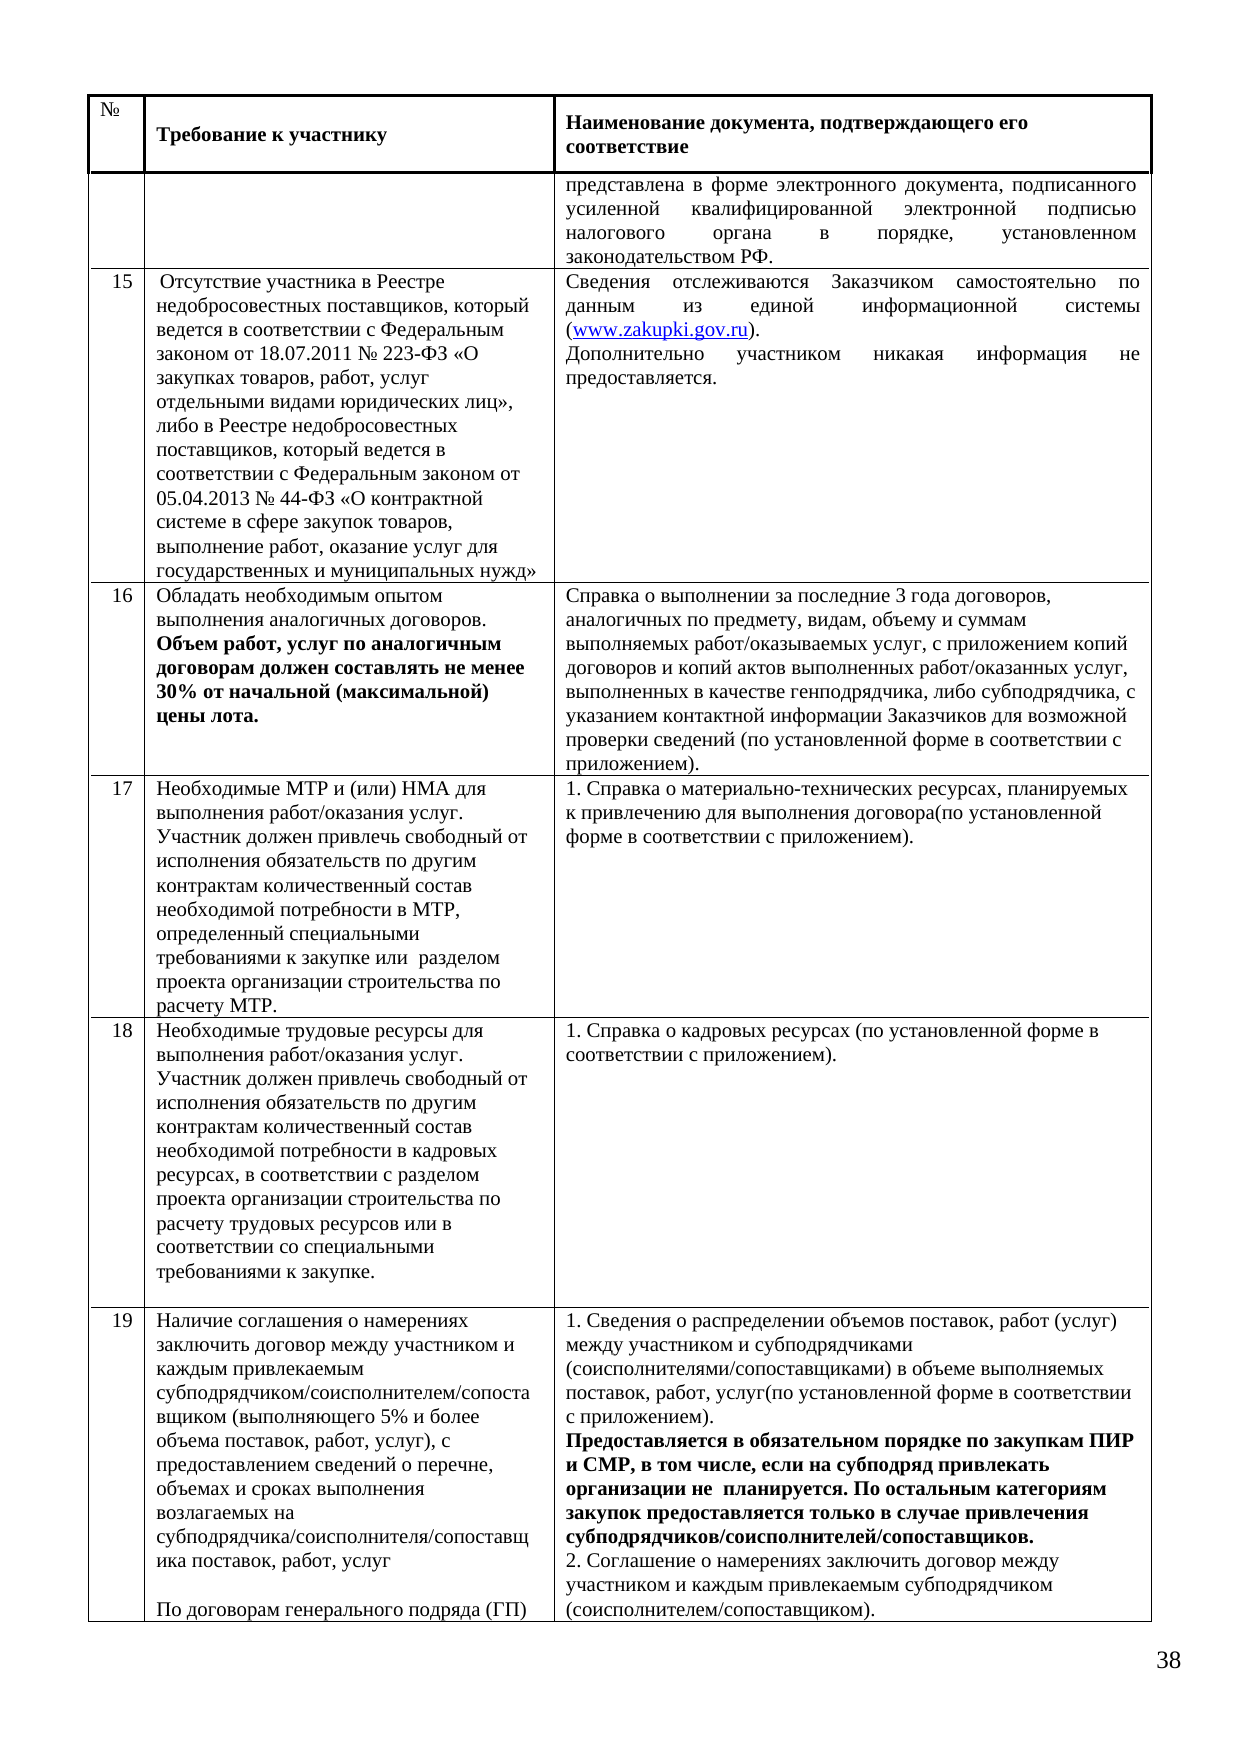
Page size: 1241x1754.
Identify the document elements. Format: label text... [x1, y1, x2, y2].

table_header Наименование документа, подтверждающего его соответствие [556, 97, 1150, 171]
table_cell Отсутствие участника в Реестре недобросовестных поставщиков, который ведется в соответствии с Федеральным законом от 18.07.2011 № 223-ФЗ «О закупках товаров, работ, услуг отдельными видами юридических лиц», либо в Реестре недобросовестных поставщиков, который ведется в соответствии с Федеральным законом от 05.04.2013 № 44-ФЗ «О контрактной системе в сфере закупок товаров, выполнение работ, оказание услуг для государственных и муниципальных нужд» [145, 269, 554, 582]
table_header № [90, 97, 143, 171]
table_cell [145, 1308, 554, 1621]
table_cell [555, 1307, 1151, 1621]
table_cell Необходимые трудовые ресурсы для выполнения работ/оказания услуг. Участник должен привлечь свободный от исполнения обязательств по другим контрактам количественный состав необходимой потребности в кадровых ресурсах, в соответствии с разделом проекта организации строительства по расчету трудовых ресурсов или в соответствии со специальными требованиями к закупке. [145, 1018, 554, 1307]
table_cell [89, 171, 144, 268]
table_cell [89, 1017, 144, 1307]
table_cell [89, 775, 144, 1017]
table_header Требование к участнику [146, 97, 553, 171]
table_cell 1. Справка о материально-технических ресурсах, планируемых к привлечению для выполнения договора(по установленной форме в соответствии с приложением). [555, 775, 1151, 1017]
table_cell 1. Справка о кадровых ресурсах (по установленной форме в соответствии с приложением). [555, 1017, 1151, 1307]
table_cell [145, 174, 554, 268]
table_cell Обладать необходимым опытом выполнения аналогичных договоров. Объем работ, услуг по аналогичным договорам должен составлять не менее 30% от начальной (максимальной) цены лота. [145, 583, 554, 775]
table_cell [555, 171, 1151, 268]
table_cell [89, 582, 144, 775]
table_cell [89, 1307, 144, 1621]
table_cell Сведения отслеживаются Заказчиком самостоятельно по данным из единой информационной системы (www.zakupki.gov.ru). Дополнительно участником никакая информация не предоставляется. [555, 268, 1151, 582]
table_cell Справка о выполнении за последние 3 года договоров, аналогичных по предмету, видам, объему и суммам выполняемых работ/оказываемых услуг, с приложением копий договоров и копий актов выполненных работ/оказанных услуг, выполненных в качестве генподрядчика, либо субподрядчика, с указанием контактной информации Заказчиков для возможной проверки сведений (по установленной форме в соответствии с приложением). [555, 582, 1151, 775]
table_cell Необходимые МТР и (или) НМА для выполнения работ/оказания услуг. Участник должен привлечь свободный от исполнения обязательств по другим контрактам количественный состав необходимой потребности в МТР, определенный специальными требованиями к закупке или разделом проекта организации строительства по расчету МТР. [145, 776, 554, 1017]
table_cell [89, 268, 144, 582]
